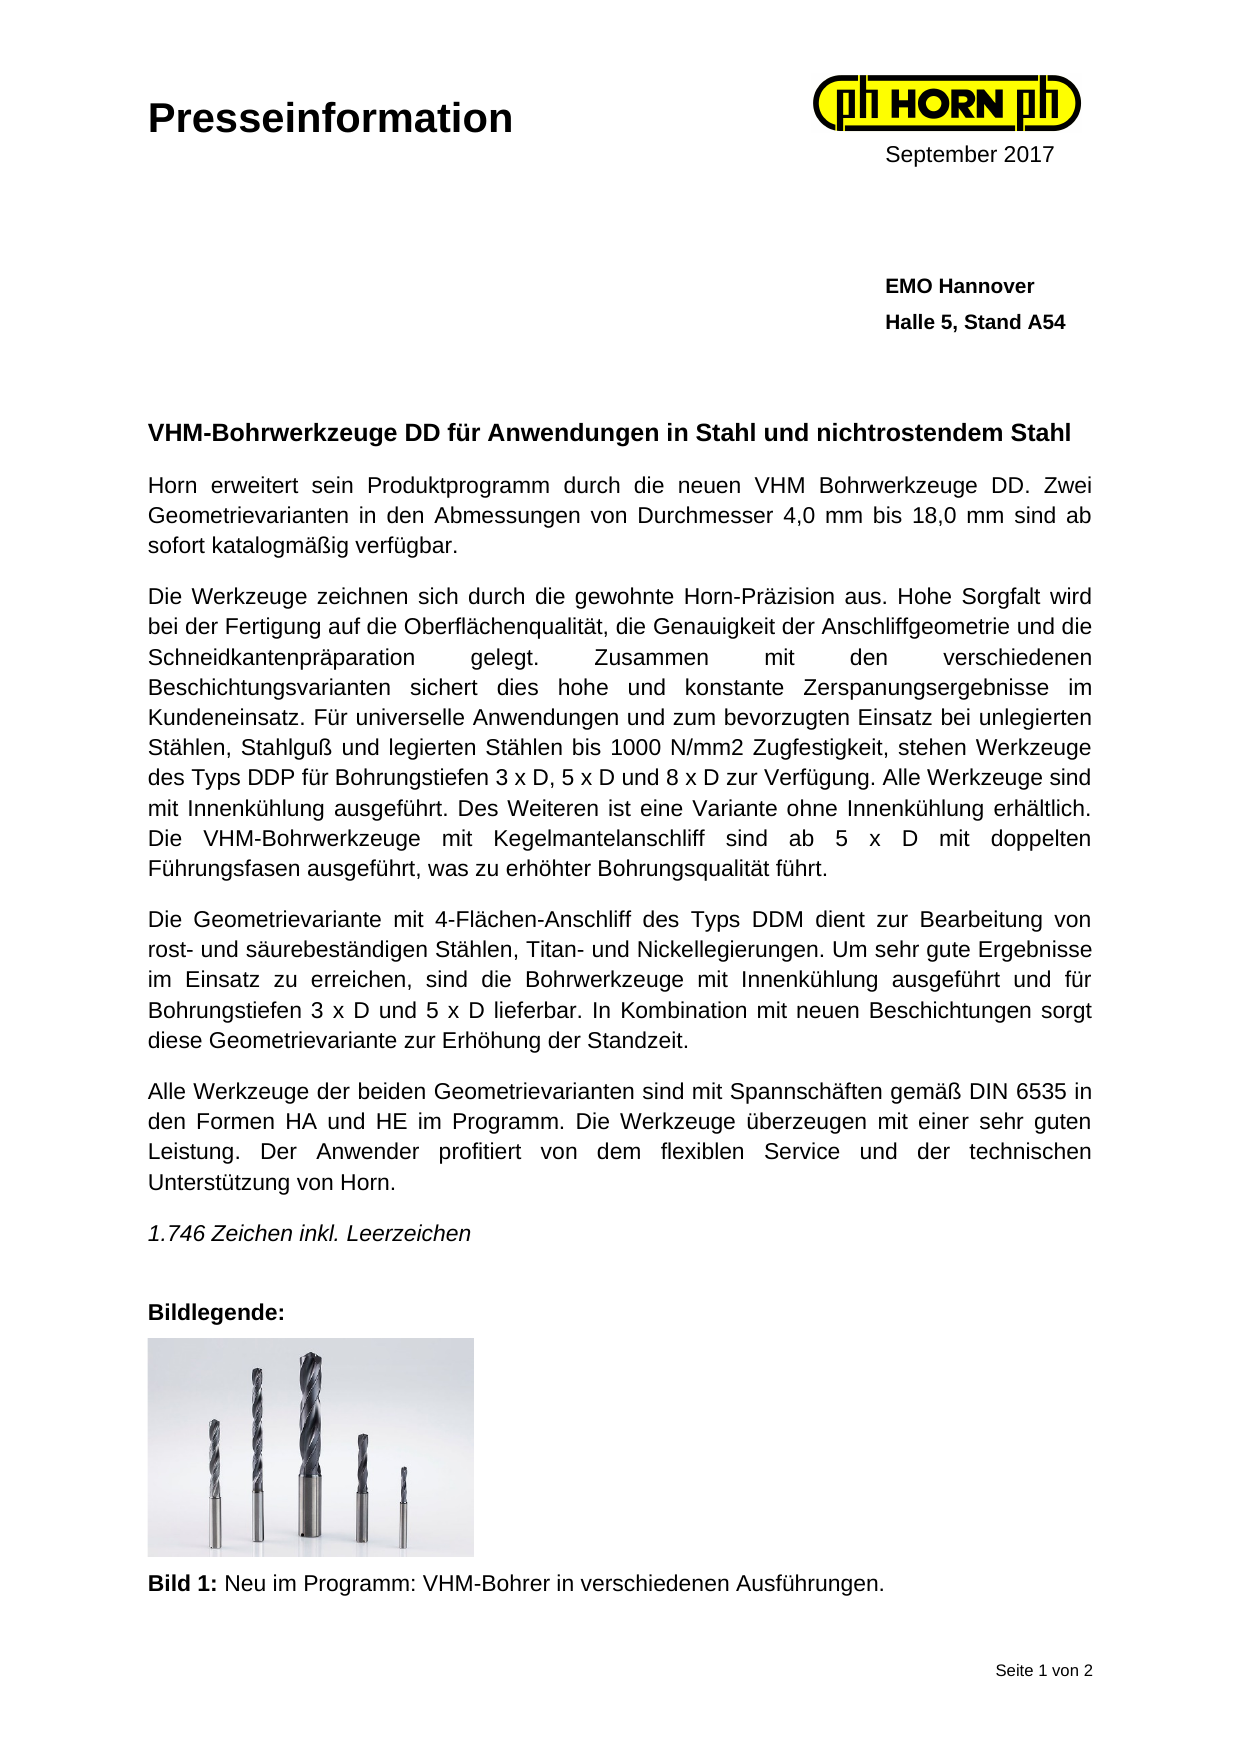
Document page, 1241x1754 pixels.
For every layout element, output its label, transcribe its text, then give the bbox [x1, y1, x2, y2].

text Halle 5, Stand A54 [148, 310, 1093, 334]
text Bild 1: Neu im Programm: VHM-Bohrer in verschiedenen Ausführungen. [148, 1570, 1093, 1597]
picture [811, 73, 1083, 133]
text Die Werkzeuge zeichnen sich durch die gewohnte Horn-Präzision aus. Hohe Sorgfalt wird bei der Fertigung auf die Oberflächenqualität, die Genauigkeit der Anschliffgeometrie und die Schneidkantenpräparation gelegt. Zusammen mit den verschiedenen Beschichtungsvarianten sichert dies hohe und konstante Zerspanungsergebnisse im Kundeneinsatz. Für universelle Anwendungen und zum bevorzugten Einsatz bei unlegierten Stählen, Stahlguß und legierten Stählen bis 1000 N/mm2 Zugfestigkeit, stehen Werkzeuge des Typs DDP für Bohrungstiefen 3 x D, 5 x D und 8 x D zur Verfügung. Alle Werkzeuge sind mit Innenkühlung ausgeführt. Des Weiteren ist eine Variante ohne Innenkühlung erhältlich. Die VHM-Bohrwerkzeuge mit Kegelmantelanschliff sind ab 5 x D mit doppelten Führungsfasen ausgeführt, was zu erhöhter Bohrungsqualität führt. [148, 583, 1093, 881]
text VHM-Bohrwerkzeuge DD für Anwendungen in Stahl und nichtrostendem Stahl [148, 418, 1093, 447]
text Alle Werkzeuge der beiden Geometrievarianten sind mit Spannschäften gemäß DIN 6535 in den Formen HA und HE im Programm. Die Werkzeuge überzeugen mit einer sehr guten Leistung. Der Anwender profitiert von dem flexiblen Service und der technischen Unterstützung von Horn. [148, 1078, 1093, 1195]
picture [147, 1338, 474, 1557]
text EMO Hannover [148, 274, 1093, 298]
text 1.746 Zeichen inkl. Leerzeichen [148, 1219, 1093, 1246]
text Bildlegende: [148, 1298, 1093, 1325]
text Horn erweitert sein Produktprogramm durch die neuen VHM Bohrwerkzeuge DD. Zwei Geometrievarianten in den Abmessungen von Durchmesser 4,0 mm bis 18,0 mm sind ab sofort katalogmäßig verfügbar. [148, 472, 1093, 558]
text Die Geometrievariante mit 4-Flächen-Anschliff des Typs DDM dient zur Bearbeitung von rost- und säurebeständigen Stählen, Titan- und Nickellegierungen. Um sehr gute Ergebnisse im Einsatz zu erreichen, sind die Bohrwerkzeuge mit Innenkühlung ausgeführt und für Bohrungstiefen 3 x D und 5 x D lieferbar. In Kombination mit neuen Beschichtungen sorgt diese Geometrievariante zur Erhöhung der Standzeit. [148, 906, 1093, 1053]
